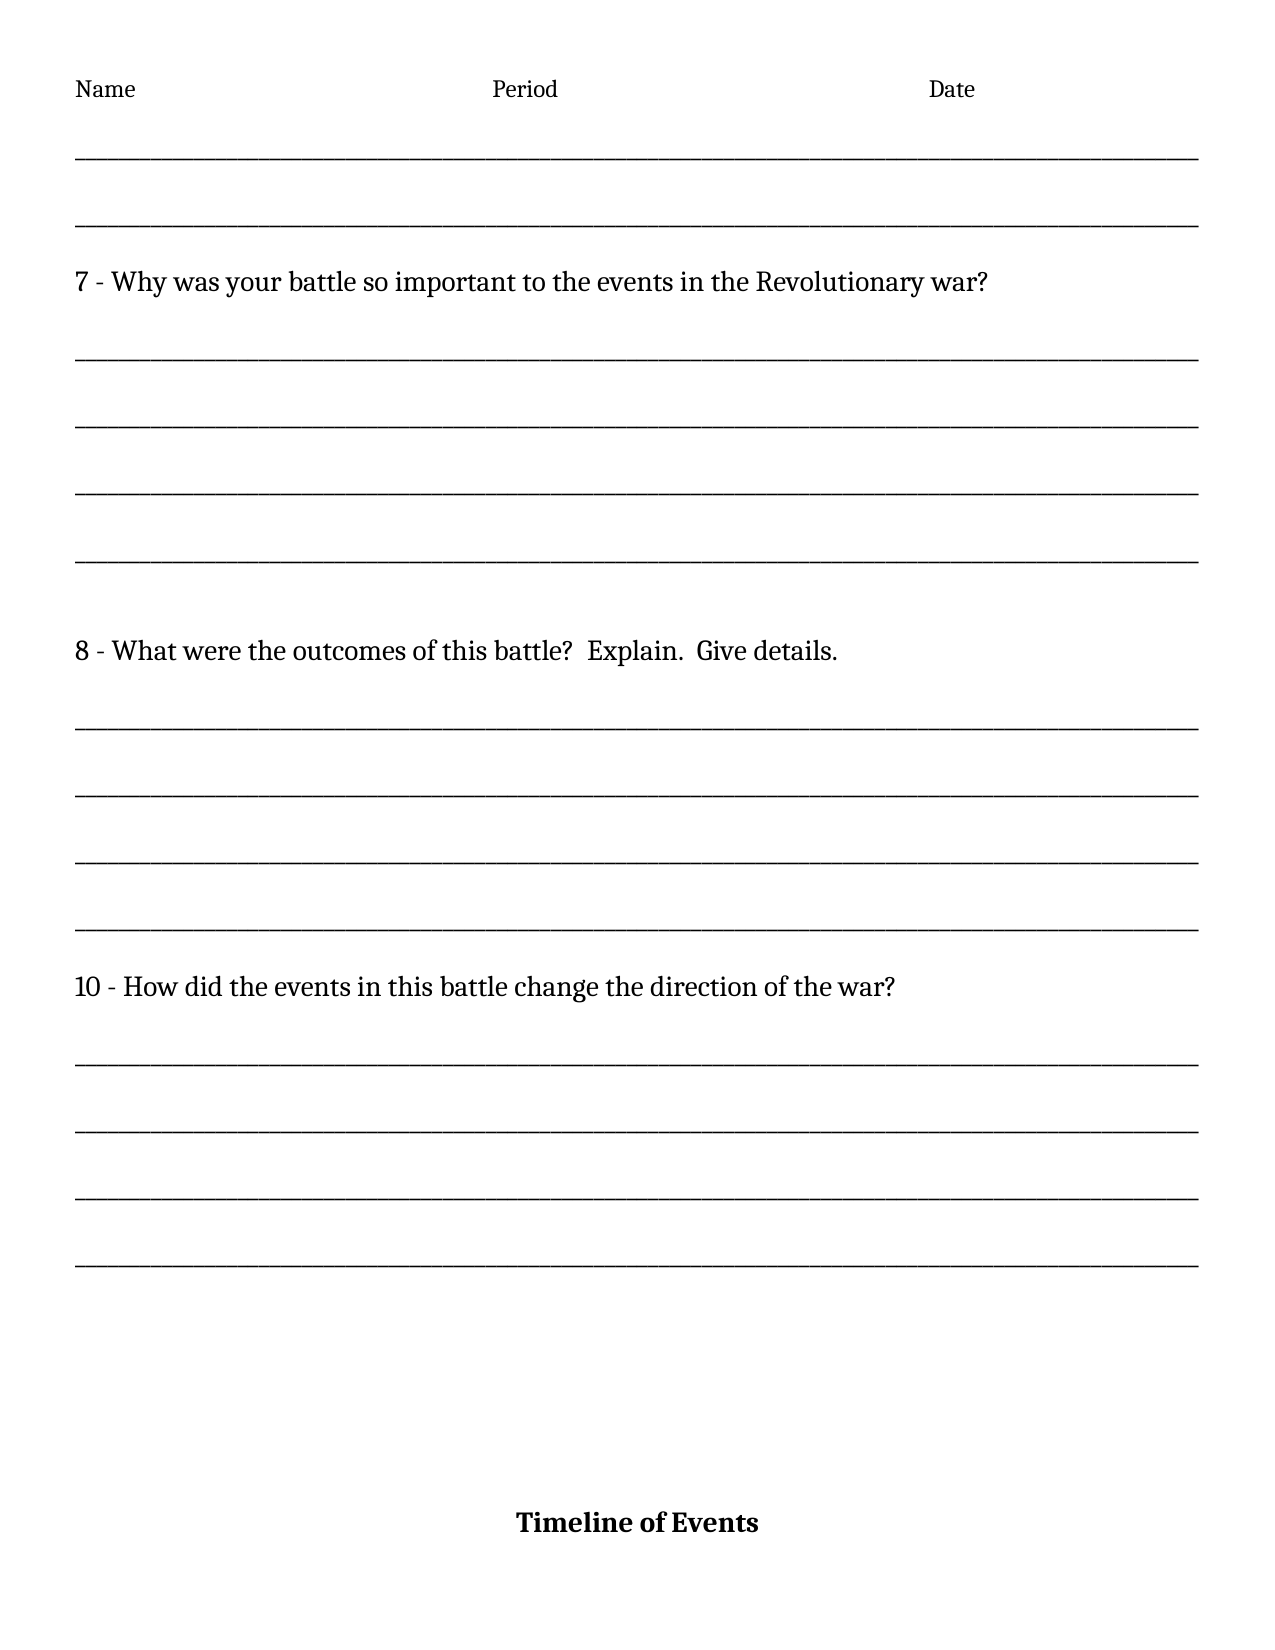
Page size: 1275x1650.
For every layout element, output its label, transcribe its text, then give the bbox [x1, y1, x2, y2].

text 8 - What were the outcomes of this battle? Explain. Give details. [75, 634, 1200, 668]
text Timeline of Events [75, 1506, 1200, 1540]
text 10 - How did the events in this battle change the direction of the war? [75, 970, 1200, 1003]
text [75, 131, 1200, 232]
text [75, 1171, 1200, 1272]
text 7 - Why was your battle so important to the events in the Revolutionary war? [75, 265, 1200, 299]
